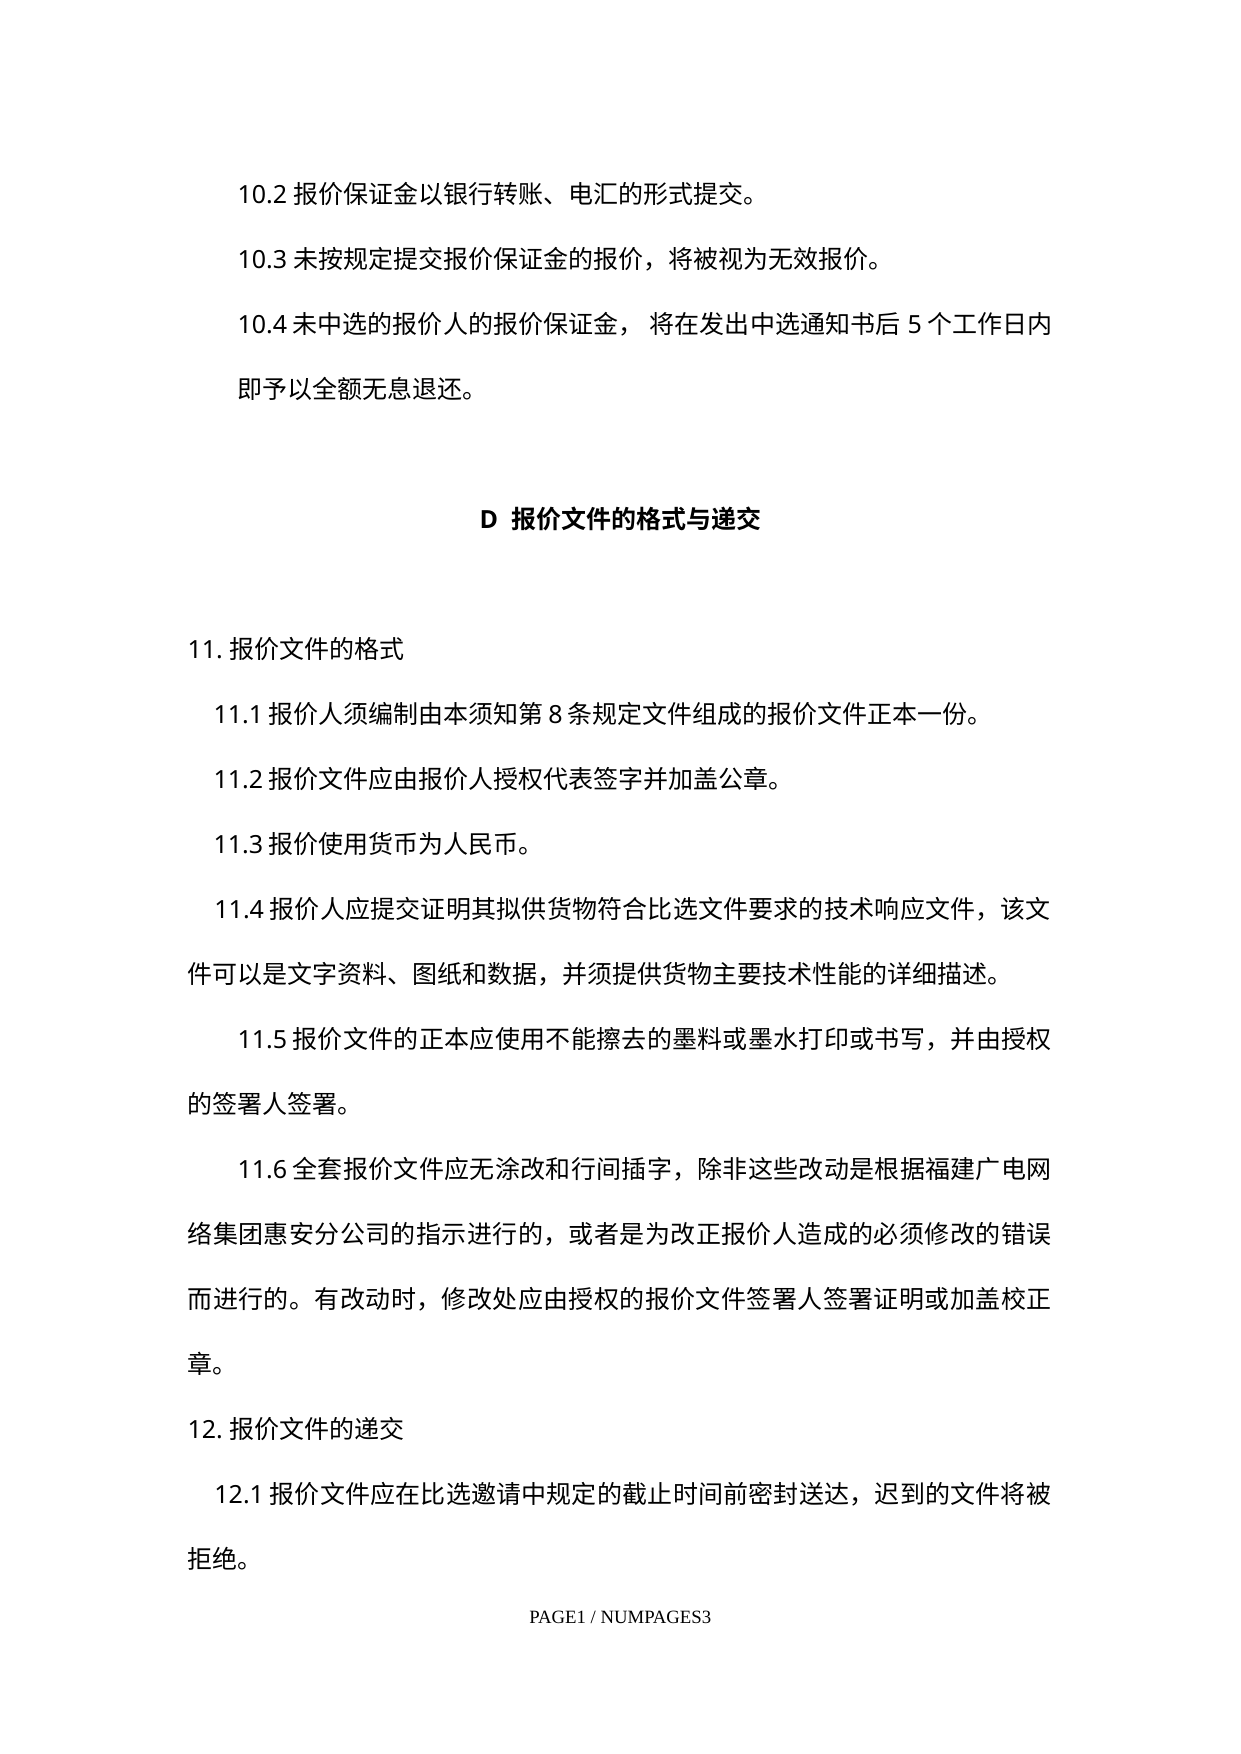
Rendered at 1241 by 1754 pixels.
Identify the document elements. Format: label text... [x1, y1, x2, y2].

text 11.1报价人须编制由本须知第8条规定文件组成的报价文件正本一份。 [187, 680, 1053, 745]
text 11. 报价文件的格式 [187, 615, 1053, 680]
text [187, 160, 1053, 420]
text 11.4报价人应提交证明其拟供货物符合比选文件要求的技术响应文件，该文件可以是文字资料、图纸和数据，并须提供货物主要技术性能的详细描述。 [187, 875, 1053, 1005]
text 11.2报价文件应由报价人授权代表签字并加盖公章。 [187, 745, 1053, 810]
text 12.1报价文件应在比选邀请中规定的截止时间前密封送达，迟到的文件将被拒绝。 [187, 1460, 1053, 1590]
text 11.6全套报价文件应无涂改和行间插字，除非这些改动是根据福建广电网络集团惠安分公司的指示进行的，或者是为改正报价人造成的必须修改的错误而进行的。有改动时，修改处应由授权的报价文件签署人签署证明或加盖校正章。 [187, 1135, 1053, 1395]
text 11.3报价使用货币为人民币。 [187, 810, 1053, 875]
text 11.5报价文件的正本应使用不能擦去的墨料或墨水打印或书写，并由授权的签署人签署。 [187, 1005, 1053, 1135]
text D 报价文件的格式与递交 [187, 485, 1053, 550]
text 12. 报价文件的递交 [187, 1395, 1053, 1460]
